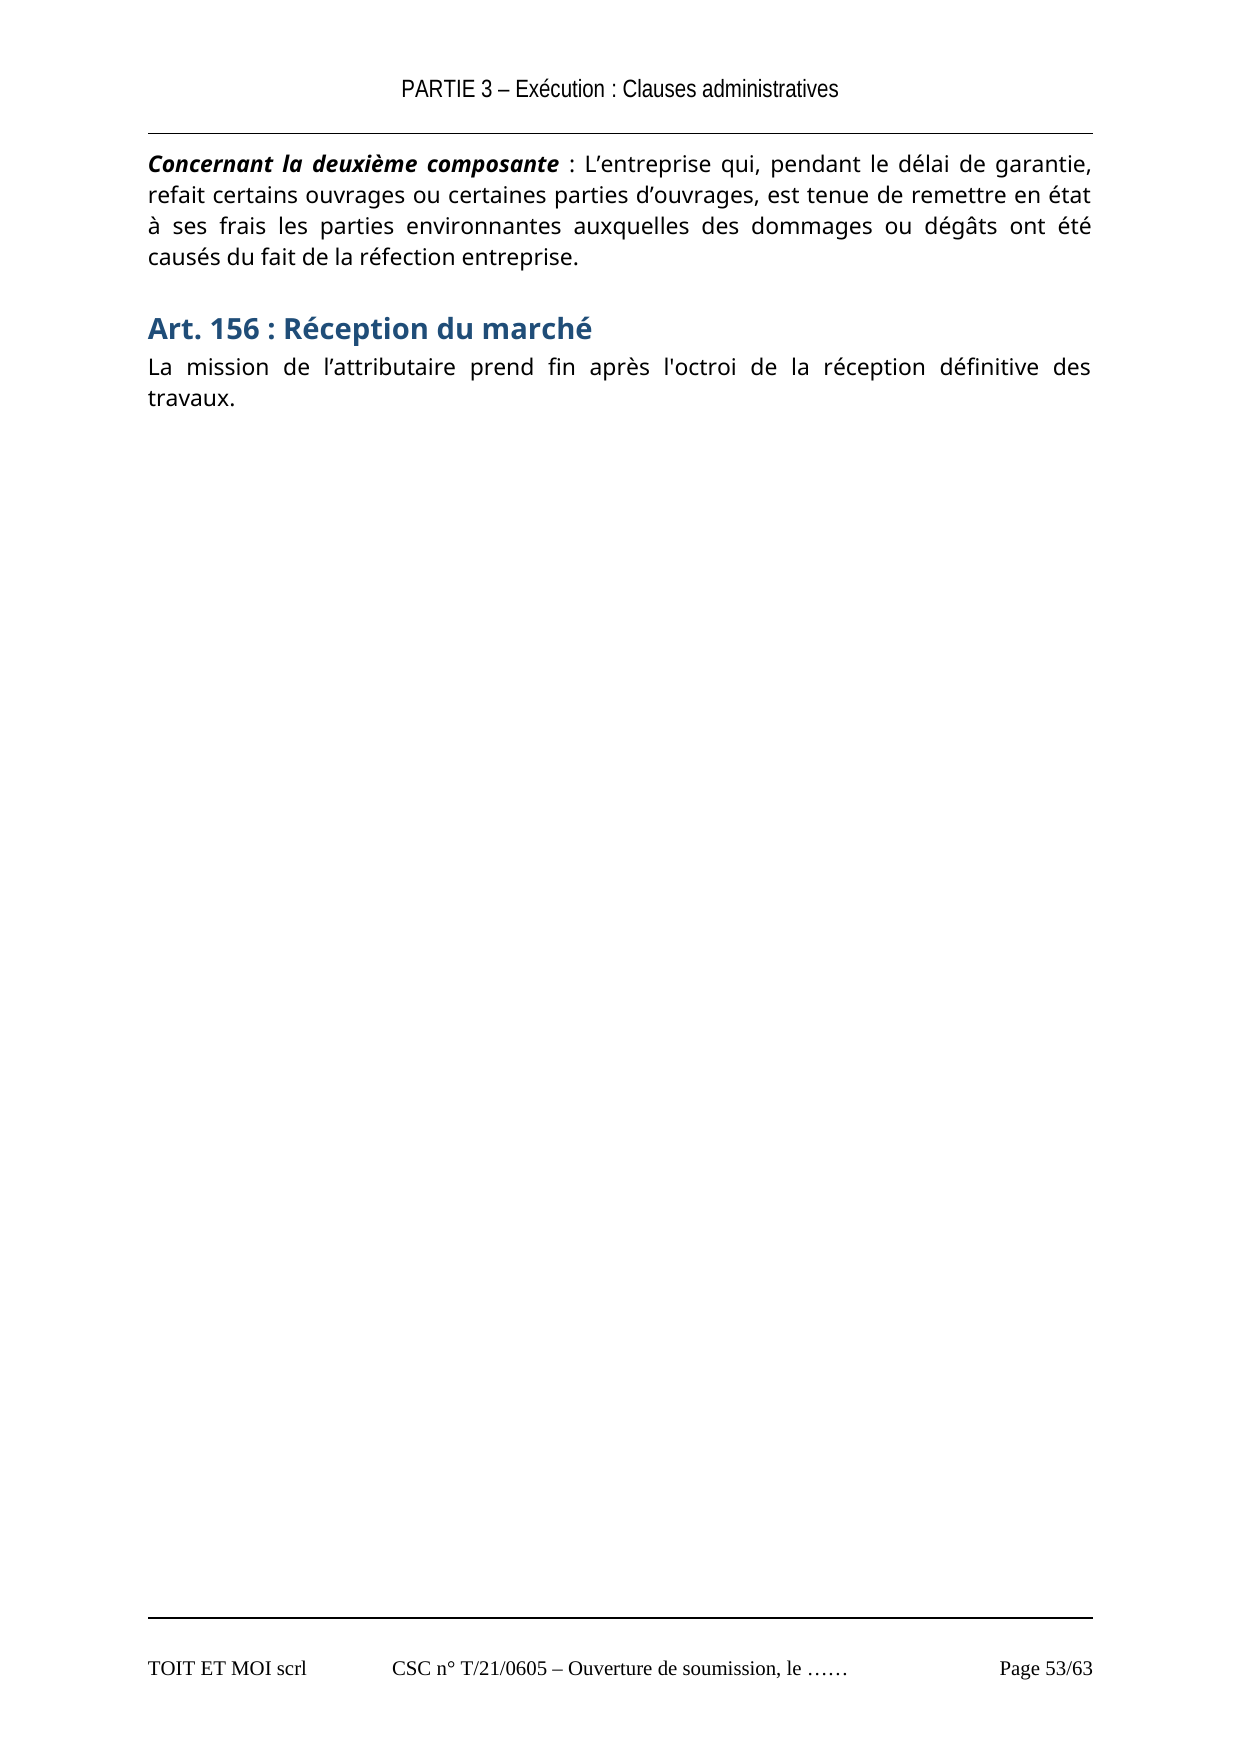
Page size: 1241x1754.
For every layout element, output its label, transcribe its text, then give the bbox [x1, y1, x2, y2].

subtitle Art. 156 : Réception du marché [148, 308, 1093, 348]
text La mission de l’attributaire prend fin après l'octroi de la réception définitive des travaux. [148, 351, 1093, 413]
text Concernant la deuxième composante : L’entreprise qui, pendant le délai de garantie, refait certains ouvrages ou certaines parties d’ouvrages, est tenue de remettre en état à ses frais les parties environnantes auxquelles des dommages ou dégâts ont été causés du fait de la réfection entreprise. [148, 148, 1093, 273]
